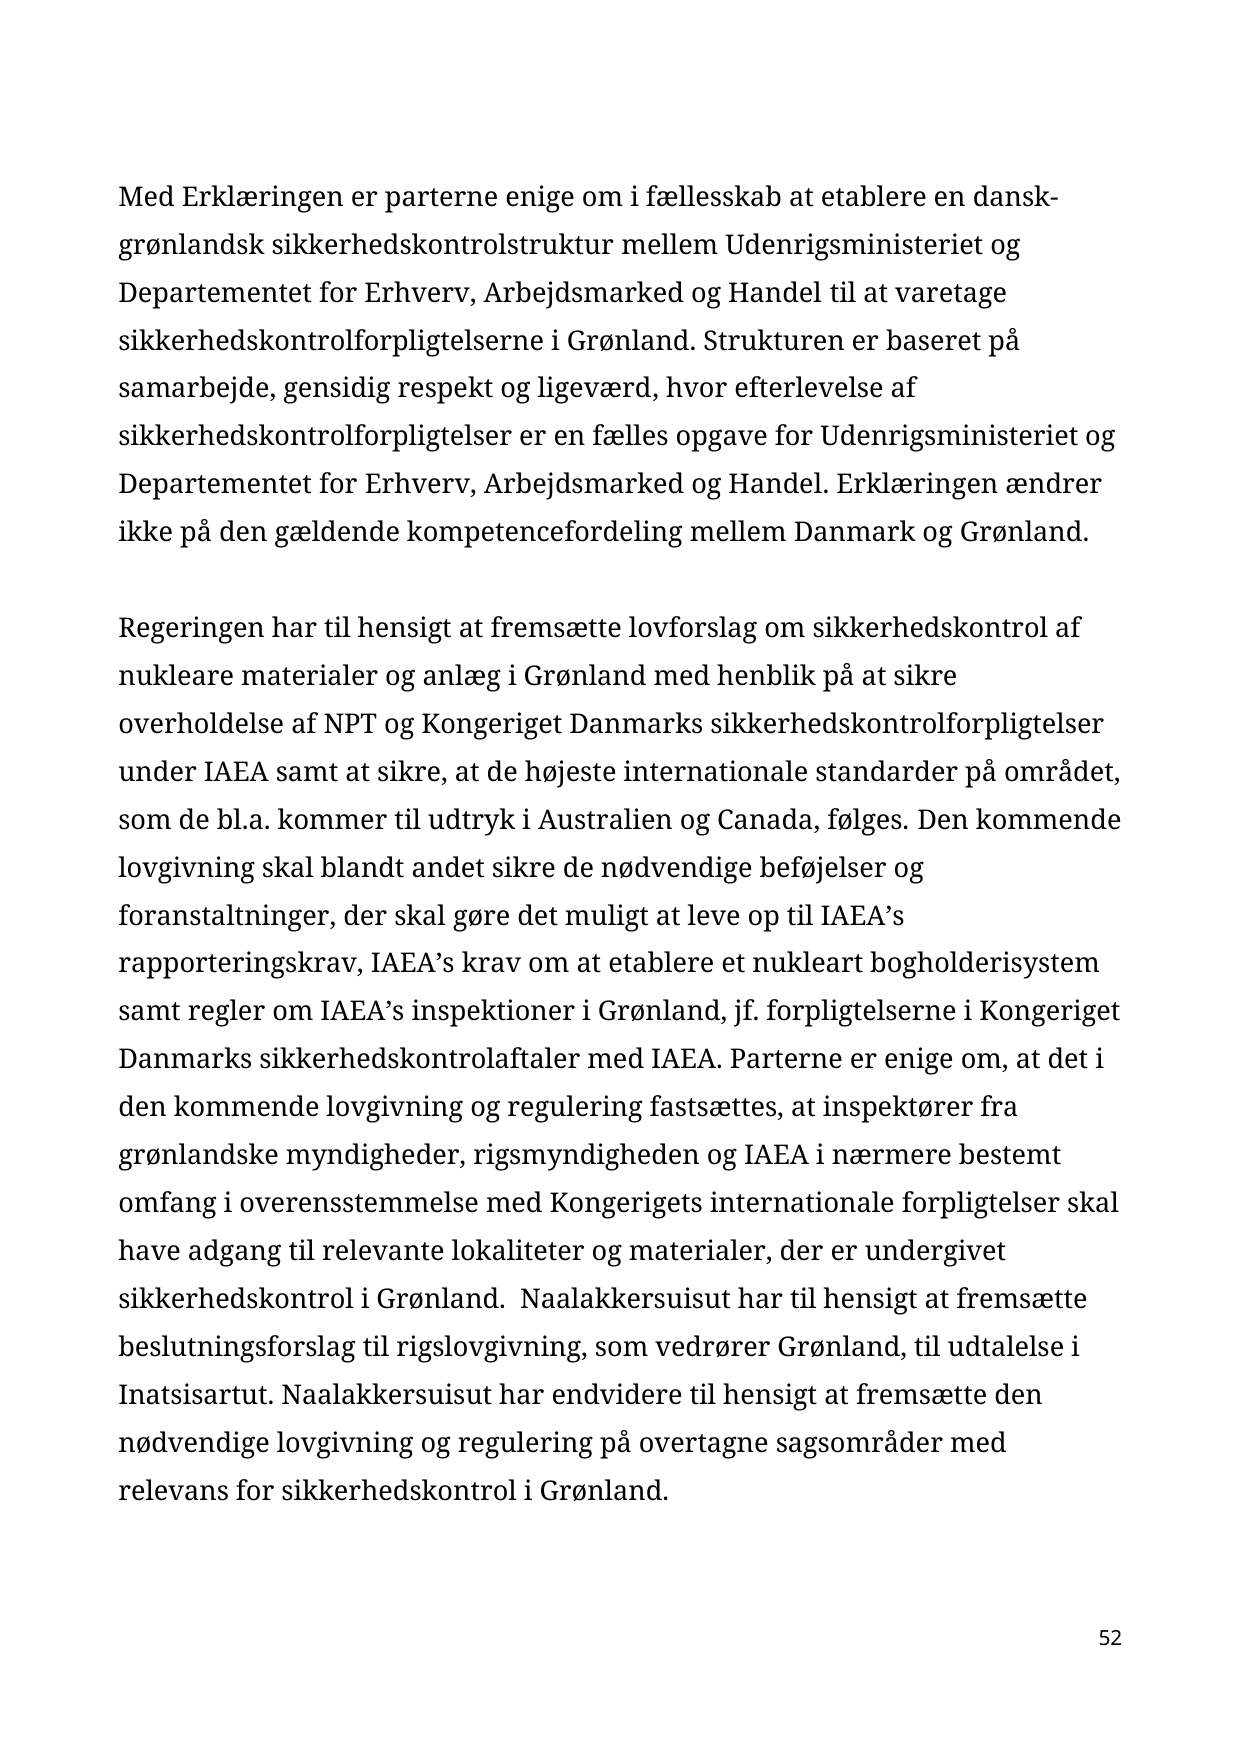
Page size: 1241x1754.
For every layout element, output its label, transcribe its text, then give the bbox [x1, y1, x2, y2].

text Med Erklæringen er parterne enige om i fællesskab at etablere en dansk-grønlandsk sikkerhedskontrolstruktur mellem Udenrigsministeriet og Departementet for Erhverv, Arbejdsmarked og Handel til at varetage sikkerhedskontrolforpligtelserne i Grønland. Strukturen er baseret på samarbejde, gensidig respekt og ligeværd, hvor efterlevelse af sikkerhedskontrolforpligtelser er en fælles opgave for Udenrigsministeriet og Departementet for Erhverv, Arbejdsmarked og Handel. Erklæringen ændrer ikke på den gældende kompetencefordeling mellem Danmark og Grønland. [118, 177, 1122, 549]
text Regeringen har til hensigt at fremsætte lovforslag om sikkerhedskontrol af nukleare materialer og anlæg i Grønland med henblik på at sikre overholdelse af NPT og Kongeriget Danmarks sikkerhedskontrolforpligtelser under IAEA samt at sikre, at de højeste internationale standarder på området, som de bl.a. kommer til udtryk i Australien og Canada, følges. Den kommende lovgivning skal blandt andet sikre de nødvendige beføjelser og foranstaltninger, der skal gøre det muligt at leve op til IAEA’s rapporteringskrav, IAEA’s krav om at etablere et nukleart bogholderisystem samt regler om IAEA’s inspektioner i Grønland, jf. forpligtelserne i Kongeriget Danmarks sikkerhedskontrolaftaler med IAEA. Parterne er enige om, at det i den kommende lovgivning og regulering fastsættes, at inspektører fra grønlandske myndigheder, rigsmyndigheden og IAEA i nærmere bestemt omfang i overensstemmelse med Kongerigets internationale forpligtelser skal have adgang til relevante lokaliteter og materialer, der er undergivet sikkerhedskontrol i Grønland. Naalakkersuisut har til hensigt at fremsætte beslutningsforslag til rigslovgivning, som vedrører Grønland, til udtalelse i Inatsisartut. Naalakkersuisut har endvidere til hensigt at fremsætte den nødvendige lovgivning og regulering på overtagne sagsområder med relevans for sikkerhedskontrol i Grønland. [118, 608, 1122, 1508]
